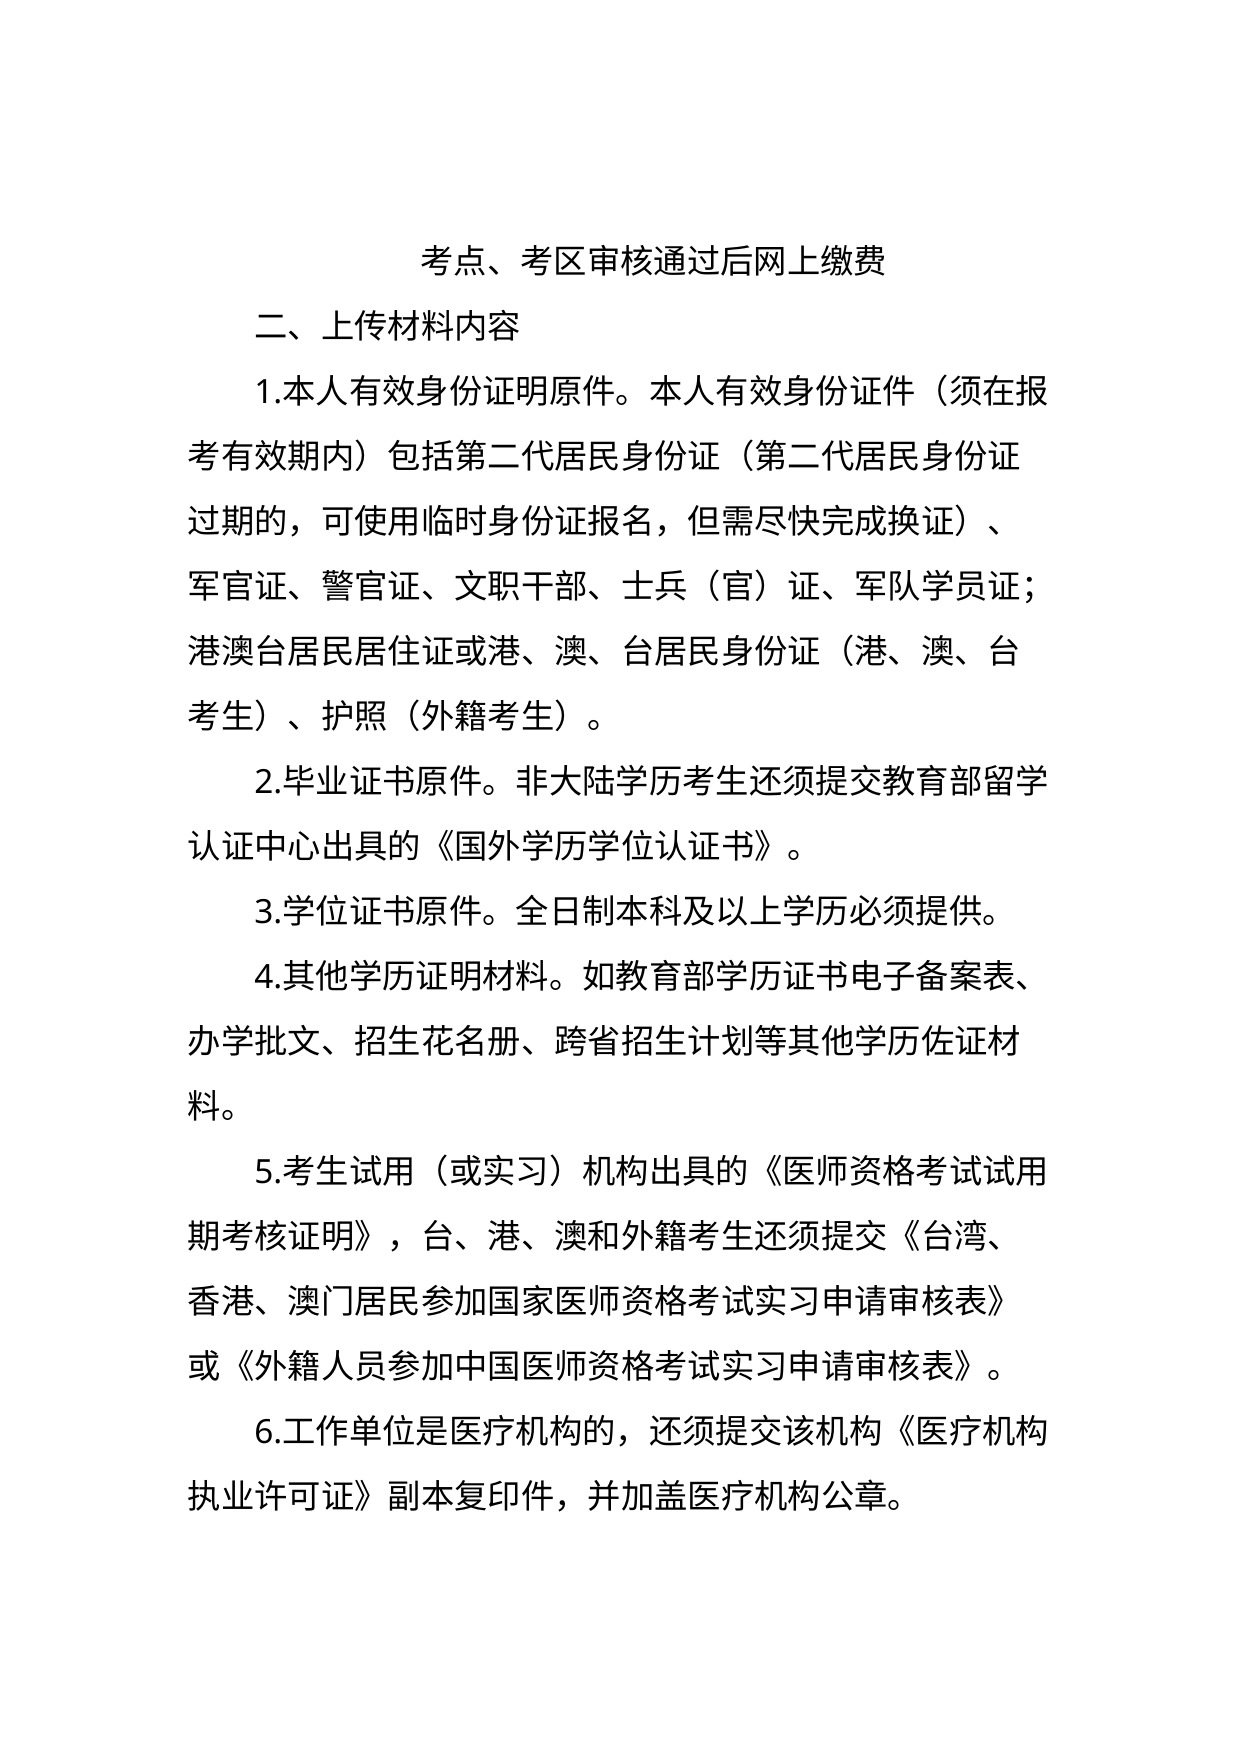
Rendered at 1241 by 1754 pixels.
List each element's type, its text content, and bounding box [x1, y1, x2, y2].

text 4.其他学历证明材料。如教育部学历证书电子备案表、办学批文、招生花名册、跨省招生计划等其他学历佐证材料。 [187, 942, 1053, 1137]
text 1.本人有效身份证明原件。本人有效身份证件（须在报考有效期内）包括第二代居民身份证（第二代居民身份证过期的，可使用临时身份证报名，但需尽快完成换证）、军官证、警官证、文职干部、士兵（官）证、军队学员证；港澳台居民居住证或港、澳、台居民身份证（港、澳、台考生）、护照（外籍考生）。 [187, 357, 1053, 747]
text 考点、考区审核通过后网上缴费 [187, 227, 1053, 292]
text 二、上传材料内容 [187, 292, 1053, 357]
text 5.考生试用（或实习）机构出具的《医师资格考试试用期考核证明》，台、港、澳和外籍考生还须提交《台湾、香港、澳门居民参加国家医师资格考试实习申请审核表》或《外籍人员参加中国医师资格考试实习申请审核表》。 [187, 1137, 1053, 1397]
text 6.工作单位是医疗机构的，还须提交该机构《医疗机构执业许可证》副本复印件，并加盖医疗机构公章。 [187, 1397, 1053, 1527]
text 3.学位证书原件。全日制本科及以上学历必须提供。 [187, 877, 1053, 942]
text 2.毕业证书原件。非大陆学历考生还须提交教育部留学认证中心出具的《国外学历学位认证书》。 [187, 747, 1053, 877]
